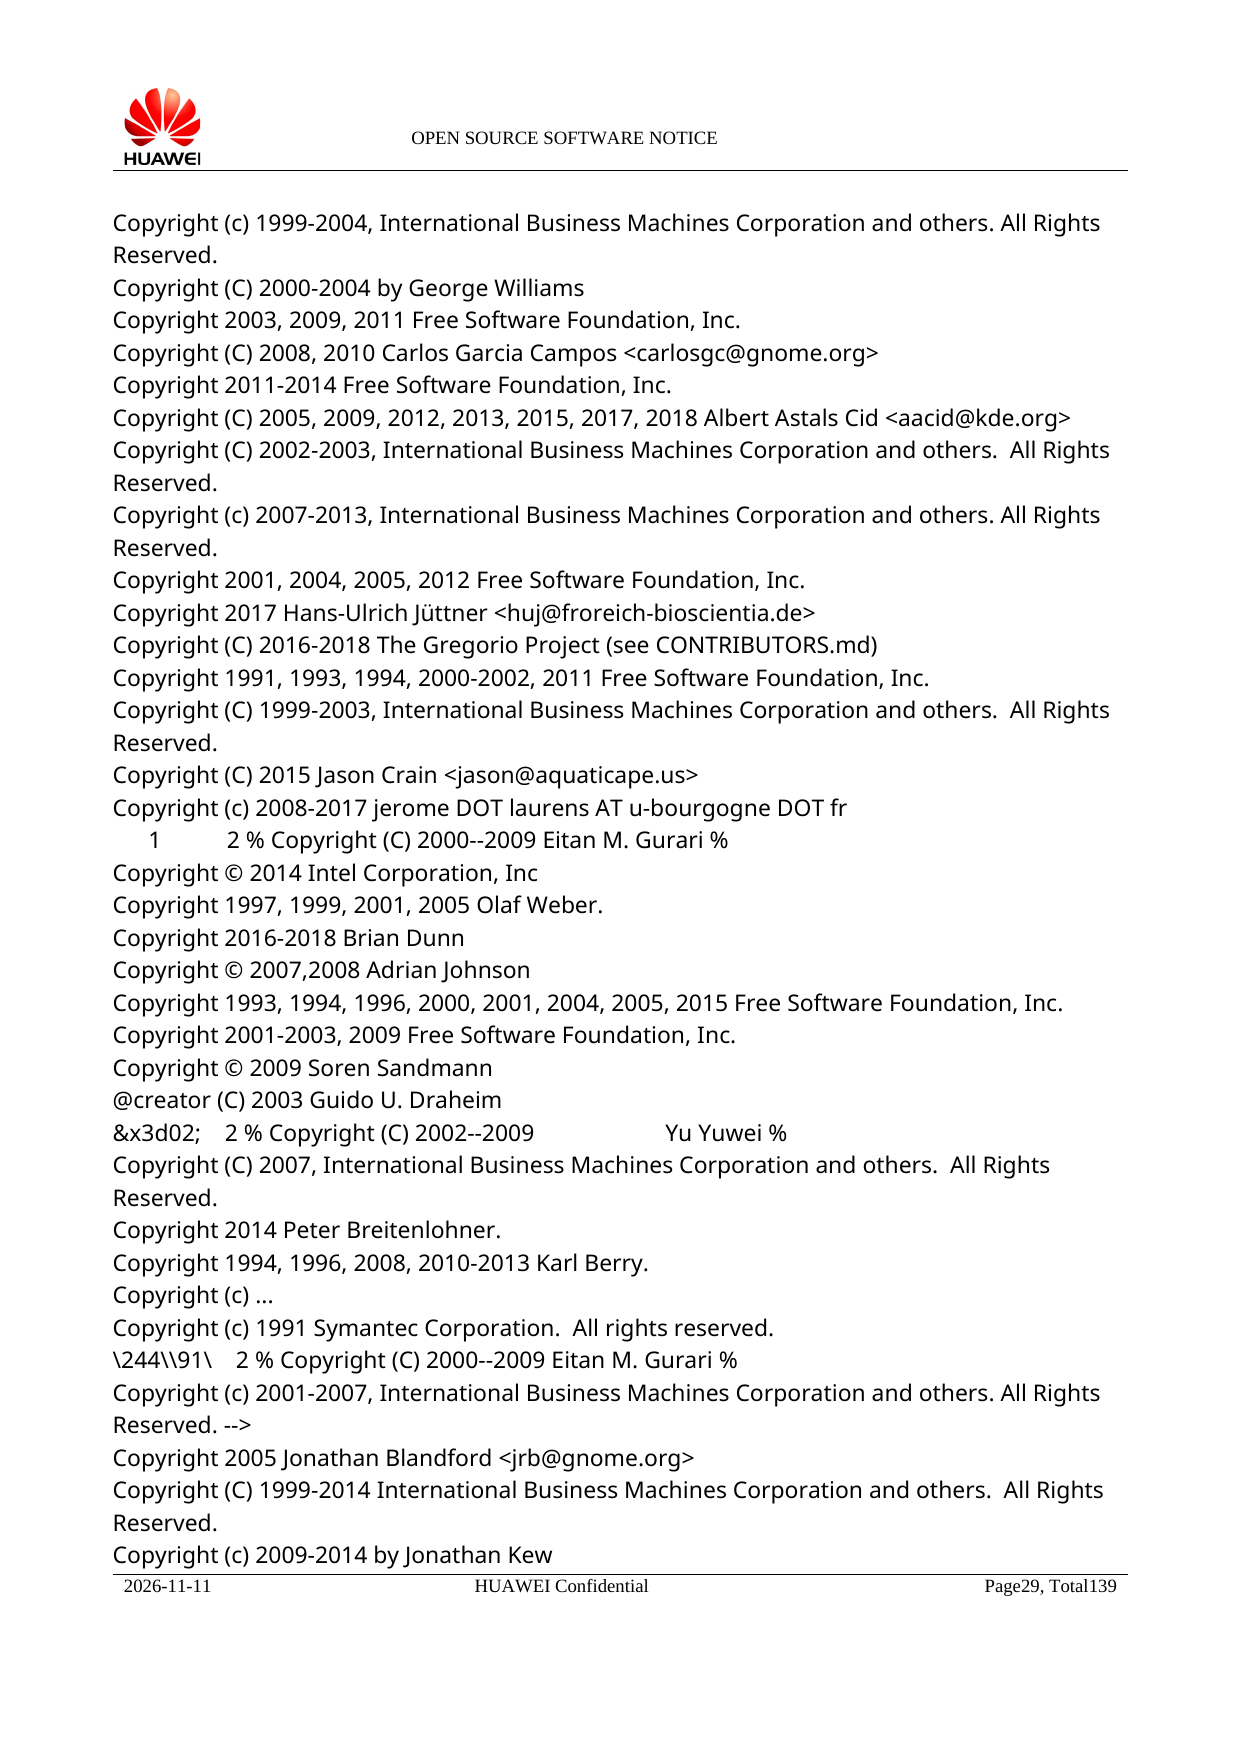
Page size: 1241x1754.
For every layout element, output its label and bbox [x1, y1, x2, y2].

picture [124, 88, 201, 165]
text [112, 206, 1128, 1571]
